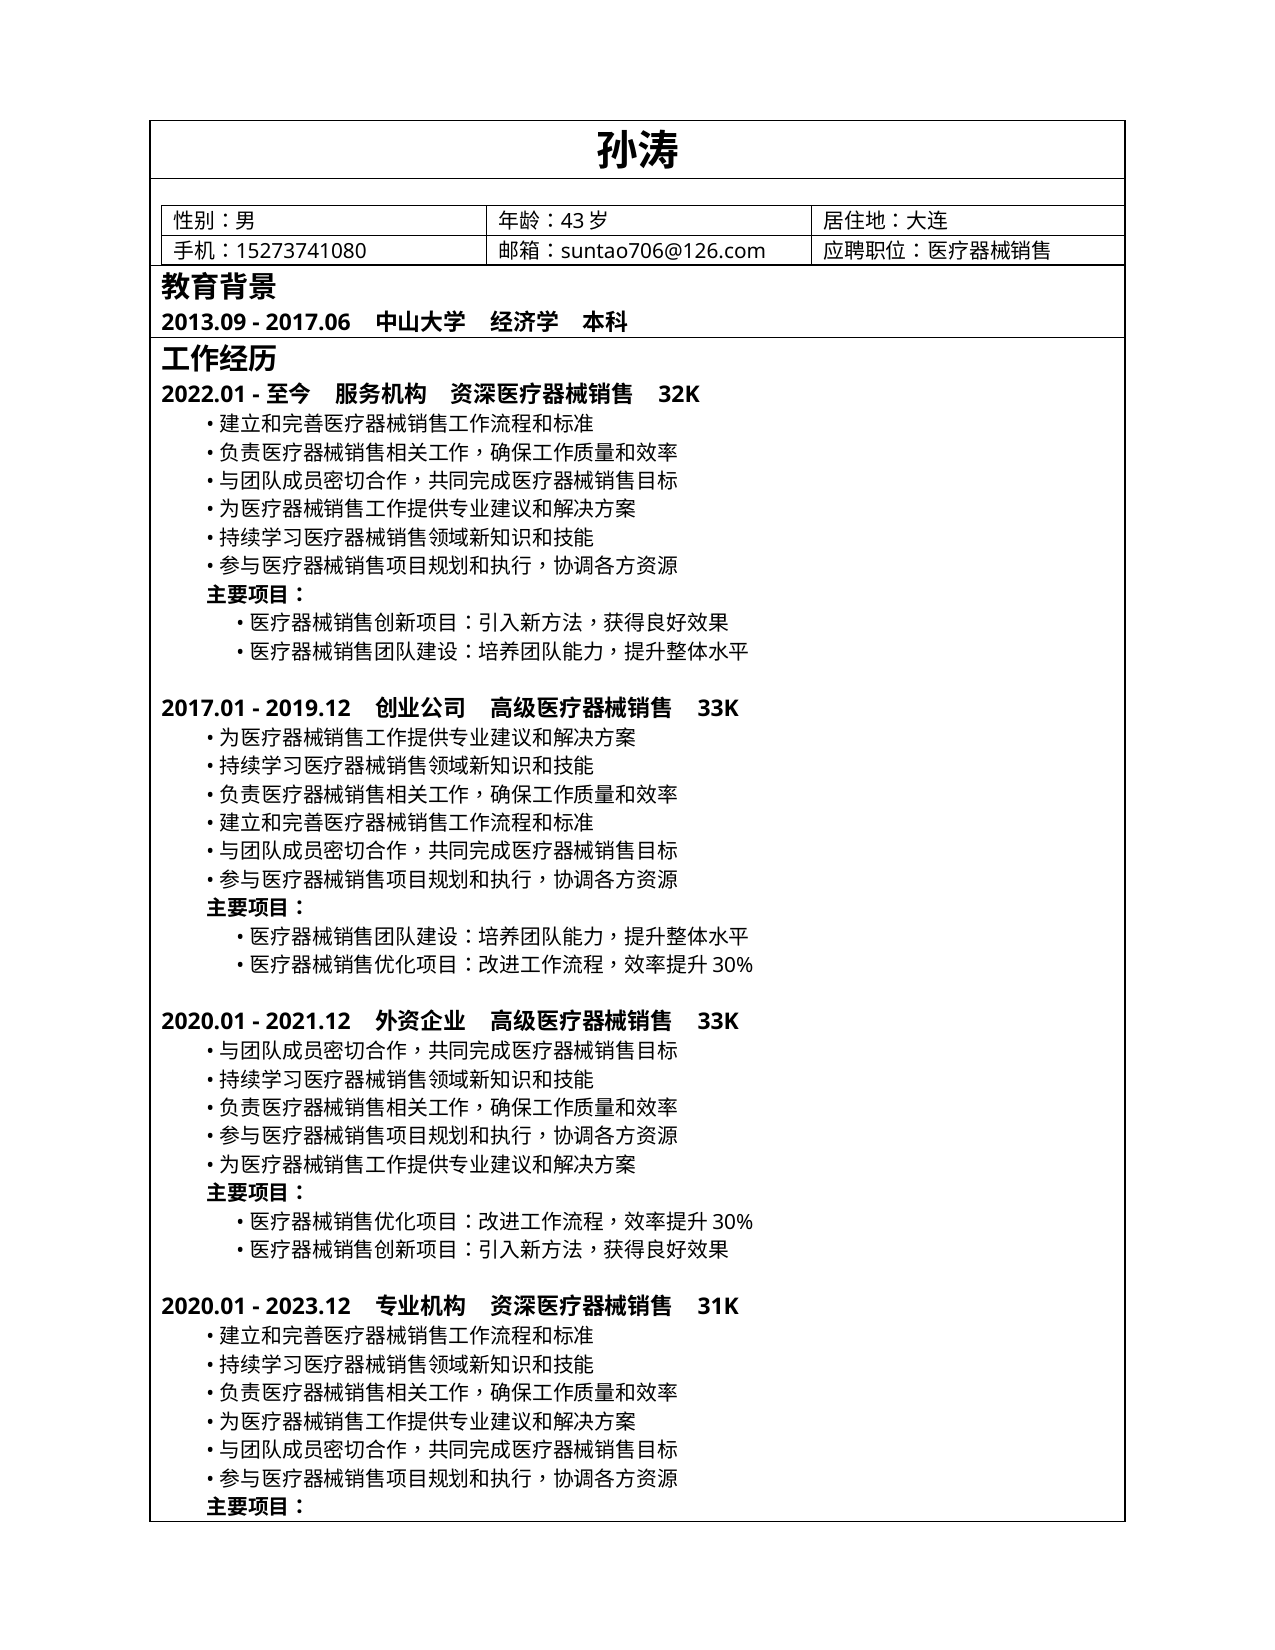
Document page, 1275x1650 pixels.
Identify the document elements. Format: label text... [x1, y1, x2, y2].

table_cell 教育背景 2013.09 - 2017.06 中山大学 经济学 本科 [151, 266, 1124, 337]
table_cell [151, 338, 1124, 1521]
table_header 孙涛 [151, 121, 1124, 178]
table_cell [151, 179, 1124, 265]
